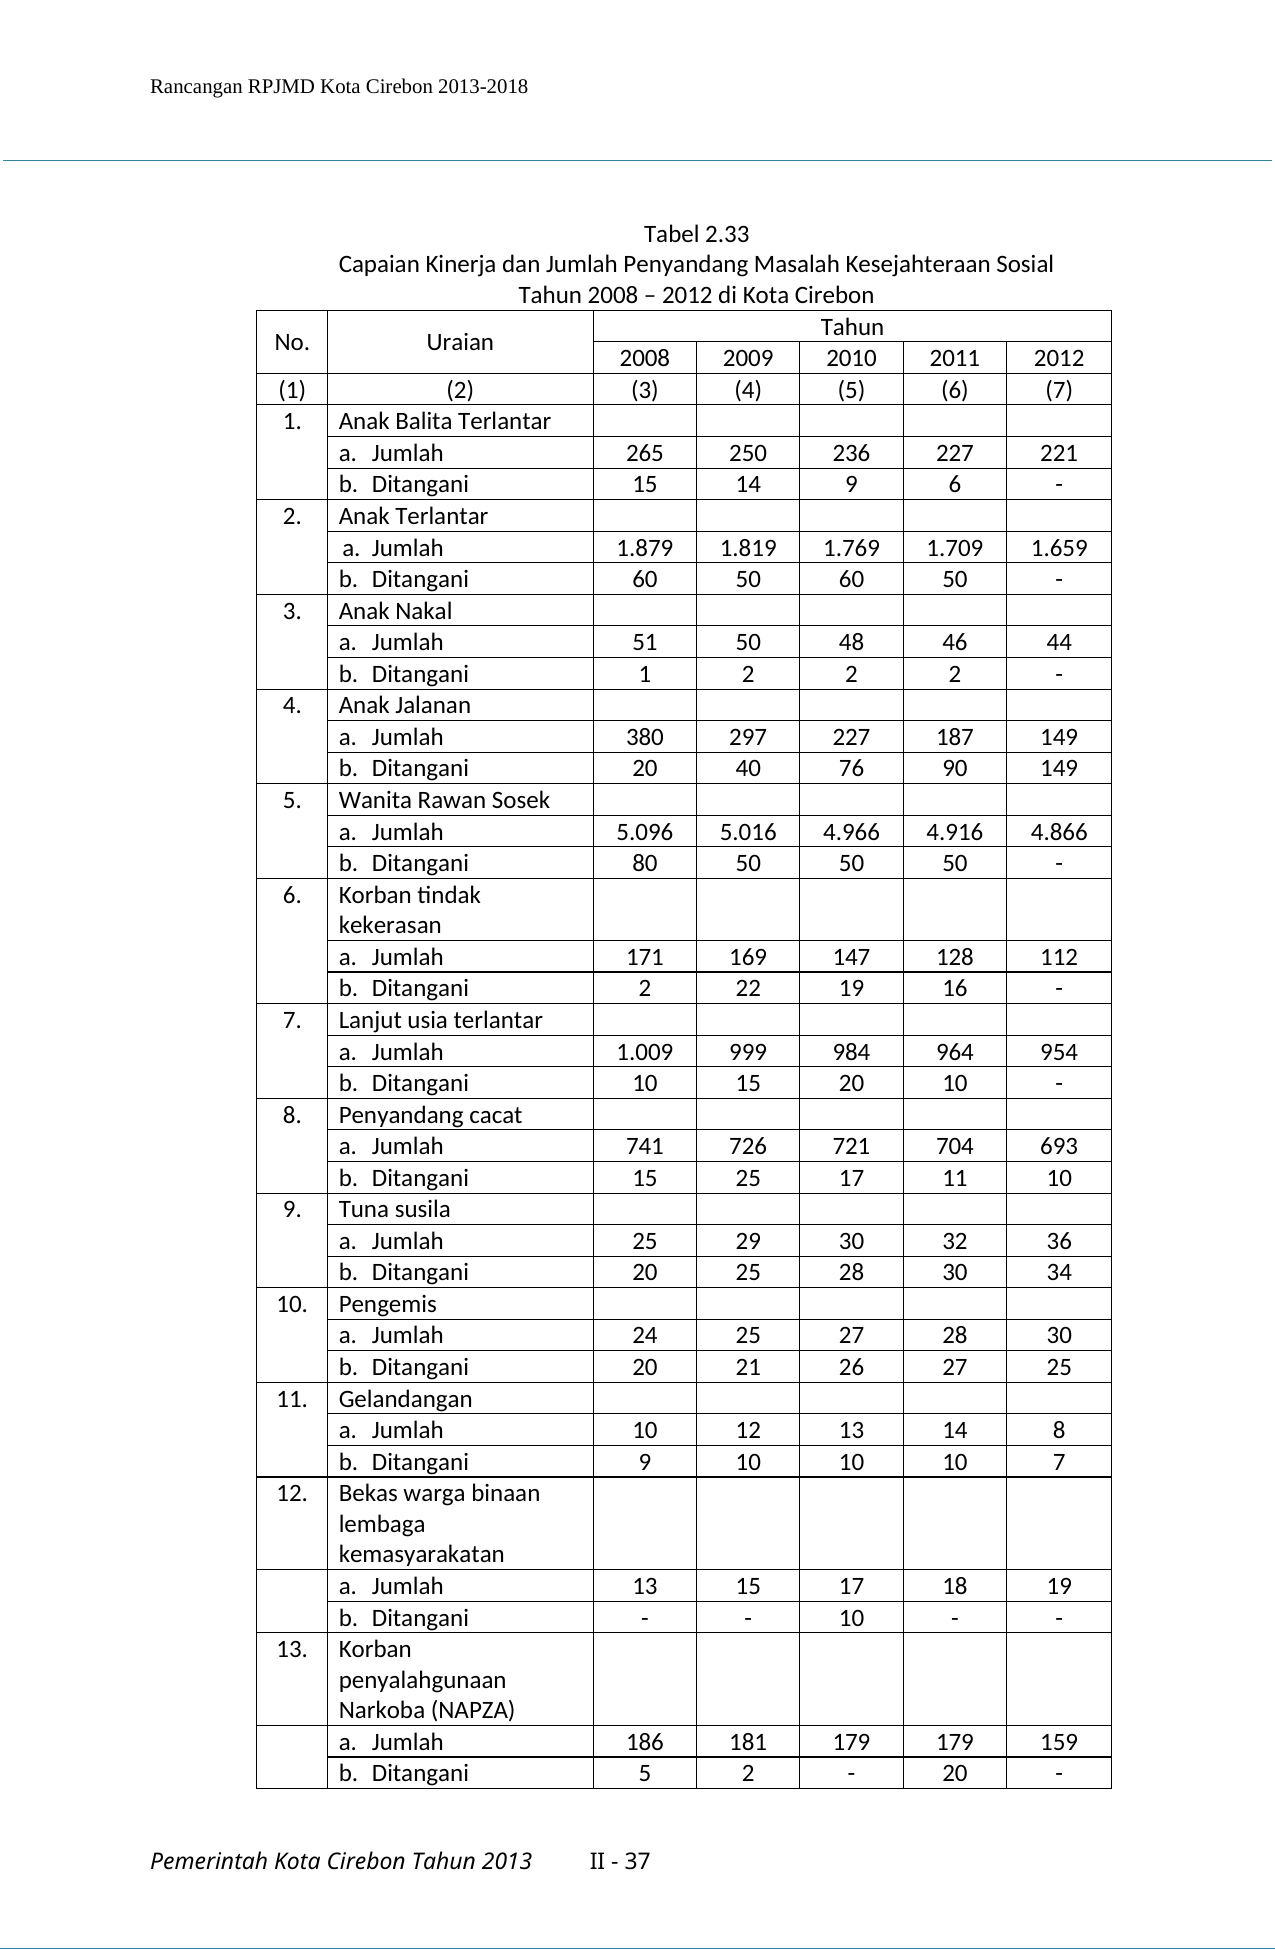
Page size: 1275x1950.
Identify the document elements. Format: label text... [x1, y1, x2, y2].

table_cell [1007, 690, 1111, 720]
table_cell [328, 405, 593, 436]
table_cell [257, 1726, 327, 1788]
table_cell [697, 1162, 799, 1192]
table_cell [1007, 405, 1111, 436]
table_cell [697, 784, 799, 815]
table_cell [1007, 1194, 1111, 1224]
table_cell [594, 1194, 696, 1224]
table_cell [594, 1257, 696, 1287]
table_cell (4) [697, 374, 799, 404]
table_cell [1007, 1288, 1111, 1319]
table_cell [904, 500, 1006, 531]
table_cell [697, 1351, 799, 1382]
text Capaian Kinerja dan Jumlah Penyandang Masalah Kesejahteraan Sosial [268, 249, 1125, 279]
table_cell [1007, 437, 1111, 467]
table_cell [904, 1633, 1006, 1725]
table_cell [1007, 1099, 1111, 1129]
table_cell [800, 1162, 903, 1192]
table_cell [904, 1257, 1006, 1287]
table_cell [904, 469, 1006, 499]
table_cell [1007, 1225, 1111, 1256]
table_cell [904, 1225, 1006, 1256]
table_cell (1) [257, 374, 327, 404]
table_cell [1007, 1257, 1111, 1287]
table_cell (3) [594, 374, 696, 404]
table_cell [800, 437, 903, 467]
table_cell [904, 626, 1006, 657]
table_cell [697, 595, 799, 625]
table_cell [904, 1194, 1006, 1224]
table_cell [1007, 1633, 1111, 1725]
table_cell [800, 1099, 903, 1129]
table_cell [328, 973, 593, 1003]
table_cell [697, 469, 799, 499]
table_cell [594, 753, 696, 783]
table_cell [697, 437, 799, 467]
table_cell 2011 [904, 342, 1006, 373]
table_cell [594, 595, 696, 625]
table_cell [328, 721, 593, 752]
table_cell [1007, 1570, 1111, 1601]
table_cell (5) [800, 374, 903, 404]
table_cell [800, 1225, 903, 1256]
table_cell 2010 [800, 342, 903, 373]
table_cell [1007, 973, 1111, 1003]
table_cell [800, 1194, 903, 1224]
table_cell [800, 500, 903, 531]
table_header No. [257, 311, 327, 373]
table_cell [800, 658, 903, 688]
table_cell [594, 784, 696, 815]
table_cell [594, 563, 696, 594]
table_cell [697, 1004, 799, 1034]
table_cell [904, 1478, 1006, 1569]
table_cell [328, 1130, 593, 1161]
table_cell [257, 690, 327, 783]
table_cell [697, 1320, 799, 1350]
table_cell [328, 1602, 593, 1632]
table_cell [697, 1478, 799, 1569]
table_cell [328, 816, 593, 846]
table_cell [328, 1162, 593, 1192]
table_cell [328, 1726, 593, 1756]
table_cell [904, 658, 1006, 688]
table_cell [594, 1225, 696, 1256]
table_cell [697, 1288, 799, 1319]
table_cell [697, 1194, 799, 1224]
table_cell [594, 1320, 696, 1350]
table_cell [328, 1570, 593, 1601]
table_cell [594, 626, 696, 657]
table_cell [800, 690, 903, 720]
table_cell (2) [328, 374, 593, 404]
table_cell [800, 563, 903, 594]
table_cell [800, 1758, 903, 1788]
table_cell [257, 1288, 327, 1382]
text Tabel 2.33 [268, 218, 1125, 249]
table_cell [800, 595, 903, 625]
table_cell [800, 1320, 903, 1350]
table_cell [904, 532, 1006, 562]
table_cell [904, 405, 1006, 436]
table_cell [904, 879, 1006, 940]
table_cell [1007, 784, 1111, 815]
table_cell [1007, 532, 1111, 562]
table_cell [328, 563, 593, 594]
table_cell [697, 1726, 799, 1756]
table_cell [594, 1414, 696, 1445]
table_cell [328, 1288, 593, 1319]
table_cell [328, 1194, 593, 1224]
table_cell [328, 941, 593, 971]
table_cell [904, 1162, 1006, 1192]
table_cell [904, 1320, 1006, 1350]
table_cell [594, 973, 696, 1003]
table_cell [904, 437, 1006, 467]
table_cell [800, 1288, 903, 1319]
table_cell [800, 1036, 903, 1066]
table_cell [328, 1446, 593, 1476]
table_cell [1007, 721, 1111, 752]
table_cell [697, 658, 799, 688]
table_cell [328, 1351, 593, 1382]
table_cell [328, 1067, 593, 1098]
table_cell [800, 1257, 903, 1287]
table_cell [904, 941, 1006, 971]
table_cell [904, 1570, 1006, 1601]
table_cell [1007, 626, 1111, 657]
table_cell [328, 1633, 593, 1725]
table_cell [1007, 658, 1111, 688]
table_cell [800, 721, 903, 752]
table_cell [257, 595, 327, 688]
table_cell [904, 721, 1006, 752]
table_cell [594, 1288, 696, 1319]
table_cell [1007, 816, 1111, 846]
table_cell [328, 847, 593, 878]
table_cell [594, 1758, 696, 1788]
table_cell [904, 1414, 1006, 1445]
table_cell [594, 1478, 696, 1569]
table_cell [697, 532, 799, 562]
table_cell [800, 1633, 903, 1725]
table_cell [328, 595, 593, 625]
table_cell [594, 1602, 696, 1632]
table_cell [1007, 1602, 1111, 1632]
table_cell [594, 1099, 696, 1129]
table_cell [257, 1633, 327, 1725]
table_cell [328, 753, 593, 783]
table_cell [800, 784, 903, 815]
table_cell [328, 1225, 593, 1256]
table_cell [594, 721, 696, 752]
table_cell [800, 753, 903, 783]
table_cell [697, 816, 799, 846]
table_cell 2012 [1007, 342, 1111, 373]
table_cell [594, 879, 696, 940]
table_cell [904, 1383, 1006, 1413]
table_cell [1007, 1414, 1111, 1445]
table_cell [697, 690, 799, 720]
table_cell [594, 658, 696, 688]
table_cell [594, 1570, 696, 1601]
table_cell 2009 [697, 342, 799, 373]
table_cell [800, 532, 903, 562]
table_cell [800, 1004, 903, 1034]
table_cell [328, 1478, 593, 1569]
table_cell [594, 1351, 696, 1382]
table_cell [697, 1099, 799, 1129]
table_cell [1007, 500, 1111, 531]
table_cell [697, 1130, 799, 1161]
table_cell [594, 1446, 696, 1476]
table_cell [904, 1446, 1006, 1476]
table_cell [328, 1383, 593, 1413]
table_cell 2008 [594, 342, 696, 373]
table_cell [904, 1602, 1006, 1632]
text Tahun 2008 – 2012 di Kota Cirebon [268, 279, 1125, 310]
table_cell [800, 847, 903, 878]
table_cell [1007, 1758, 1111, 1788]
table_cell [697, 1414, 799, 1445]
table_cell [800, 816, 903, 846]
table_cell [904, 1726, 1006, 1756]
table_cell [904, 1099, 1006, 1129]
table_header Tahun [594, 311, 1111, 341]
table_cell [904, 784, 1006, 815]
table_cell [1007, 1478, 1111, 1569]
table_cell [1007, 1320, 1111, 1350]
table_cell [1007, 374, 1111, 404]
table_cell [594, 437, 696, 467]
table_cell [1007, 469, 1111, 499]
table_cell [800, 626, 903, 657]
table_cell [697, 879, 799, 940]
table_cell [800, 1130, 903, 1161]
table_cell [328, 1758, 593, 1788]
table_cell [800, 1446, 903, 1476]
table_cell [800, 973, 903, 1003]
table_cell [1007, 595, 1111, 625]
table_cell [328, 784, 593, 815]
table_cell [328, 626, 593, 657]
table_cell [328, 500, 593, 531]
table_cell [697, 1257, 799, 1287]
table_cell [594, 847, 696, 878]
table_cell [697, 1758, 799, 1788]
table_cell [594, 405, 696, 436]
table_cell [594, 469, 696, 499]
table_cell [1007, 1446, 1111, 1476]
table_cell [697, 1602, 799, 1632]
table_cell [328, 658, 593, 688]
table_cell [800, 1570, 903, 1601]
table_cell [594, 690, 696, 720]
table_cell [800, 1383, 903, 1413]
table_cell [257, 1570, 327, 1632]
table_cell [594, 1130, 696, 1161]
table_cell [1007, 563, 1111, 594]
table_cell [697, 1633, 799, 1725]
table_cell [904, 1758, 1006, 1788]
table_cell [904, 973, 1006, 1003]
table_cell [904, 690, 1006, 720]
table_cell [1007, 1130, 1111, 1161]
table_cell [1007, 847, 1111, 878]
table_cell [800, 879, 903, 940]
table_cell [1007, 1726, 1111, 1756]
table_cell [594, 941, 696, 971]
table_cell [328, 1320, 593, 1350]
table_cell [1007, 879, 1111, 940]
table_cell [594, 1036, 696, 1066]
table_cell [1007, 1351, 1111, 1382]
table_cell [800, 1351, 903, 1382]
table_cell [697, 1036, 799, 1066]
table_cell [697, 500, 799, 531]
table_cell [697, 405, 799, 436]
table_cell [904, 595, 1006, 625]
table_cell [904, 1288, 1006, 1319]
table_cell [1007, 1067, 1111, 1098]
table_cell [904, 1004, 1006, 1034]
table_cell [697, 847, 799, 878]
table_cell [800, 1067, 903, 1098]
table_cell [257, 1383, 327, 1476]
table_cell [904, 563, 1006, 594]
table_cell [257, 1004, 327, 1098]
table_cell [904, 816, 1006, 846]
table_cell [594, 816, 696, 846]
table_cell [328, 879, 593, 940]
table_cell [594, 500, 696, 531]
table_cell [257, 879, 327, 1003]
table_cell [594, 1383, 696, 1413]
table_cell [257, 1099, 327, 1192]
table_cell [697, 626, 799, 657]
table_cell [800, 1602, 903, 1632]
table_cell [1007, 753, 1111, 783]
table_cell (6) [904, 374, 1006, 404]
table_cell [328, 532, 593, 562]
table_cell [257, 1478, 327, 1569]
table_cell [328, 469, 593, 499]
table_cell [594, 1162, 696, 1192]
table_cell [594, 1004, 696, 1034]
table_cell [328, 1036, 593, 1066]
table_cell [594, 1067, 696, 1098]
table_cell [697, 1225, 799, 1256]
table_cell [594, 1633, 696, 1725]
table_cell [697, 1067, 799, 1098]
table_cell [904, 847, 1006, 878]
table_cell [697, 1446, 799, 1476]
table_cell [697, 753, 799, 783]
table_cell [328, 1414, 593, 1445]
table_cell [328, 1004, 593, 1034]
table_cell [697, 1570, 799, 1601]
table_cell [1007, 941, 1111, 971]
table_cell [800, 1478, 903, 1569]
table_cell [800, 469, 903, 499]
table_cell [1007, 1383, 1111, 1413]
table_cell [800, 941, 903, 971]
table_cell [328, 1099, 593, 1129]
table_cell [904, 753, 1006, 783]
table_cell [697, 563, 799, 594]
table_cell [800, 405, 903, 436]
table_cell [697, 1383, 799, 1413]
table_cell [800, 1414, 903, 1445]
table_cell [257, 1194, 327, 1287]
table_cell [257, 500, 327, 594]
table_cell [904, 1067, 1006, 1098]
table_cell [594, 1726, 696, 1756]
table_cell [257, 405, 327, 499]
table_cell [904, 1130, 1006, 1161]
table_header Uraian [328, 311, 593, 373]
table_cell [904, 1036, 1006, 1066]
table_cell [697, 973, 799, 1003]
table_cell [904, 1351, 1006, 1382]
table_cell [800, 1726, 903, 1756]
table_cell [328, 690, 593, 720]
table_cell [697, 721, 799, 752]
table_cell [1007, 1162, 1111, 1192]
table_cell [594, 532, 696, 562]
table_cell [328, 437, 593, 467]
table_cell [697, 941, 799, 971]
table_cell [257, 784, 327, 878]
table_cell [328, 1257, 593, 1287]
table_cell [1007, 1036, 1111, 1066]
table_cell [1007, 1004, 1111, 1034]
